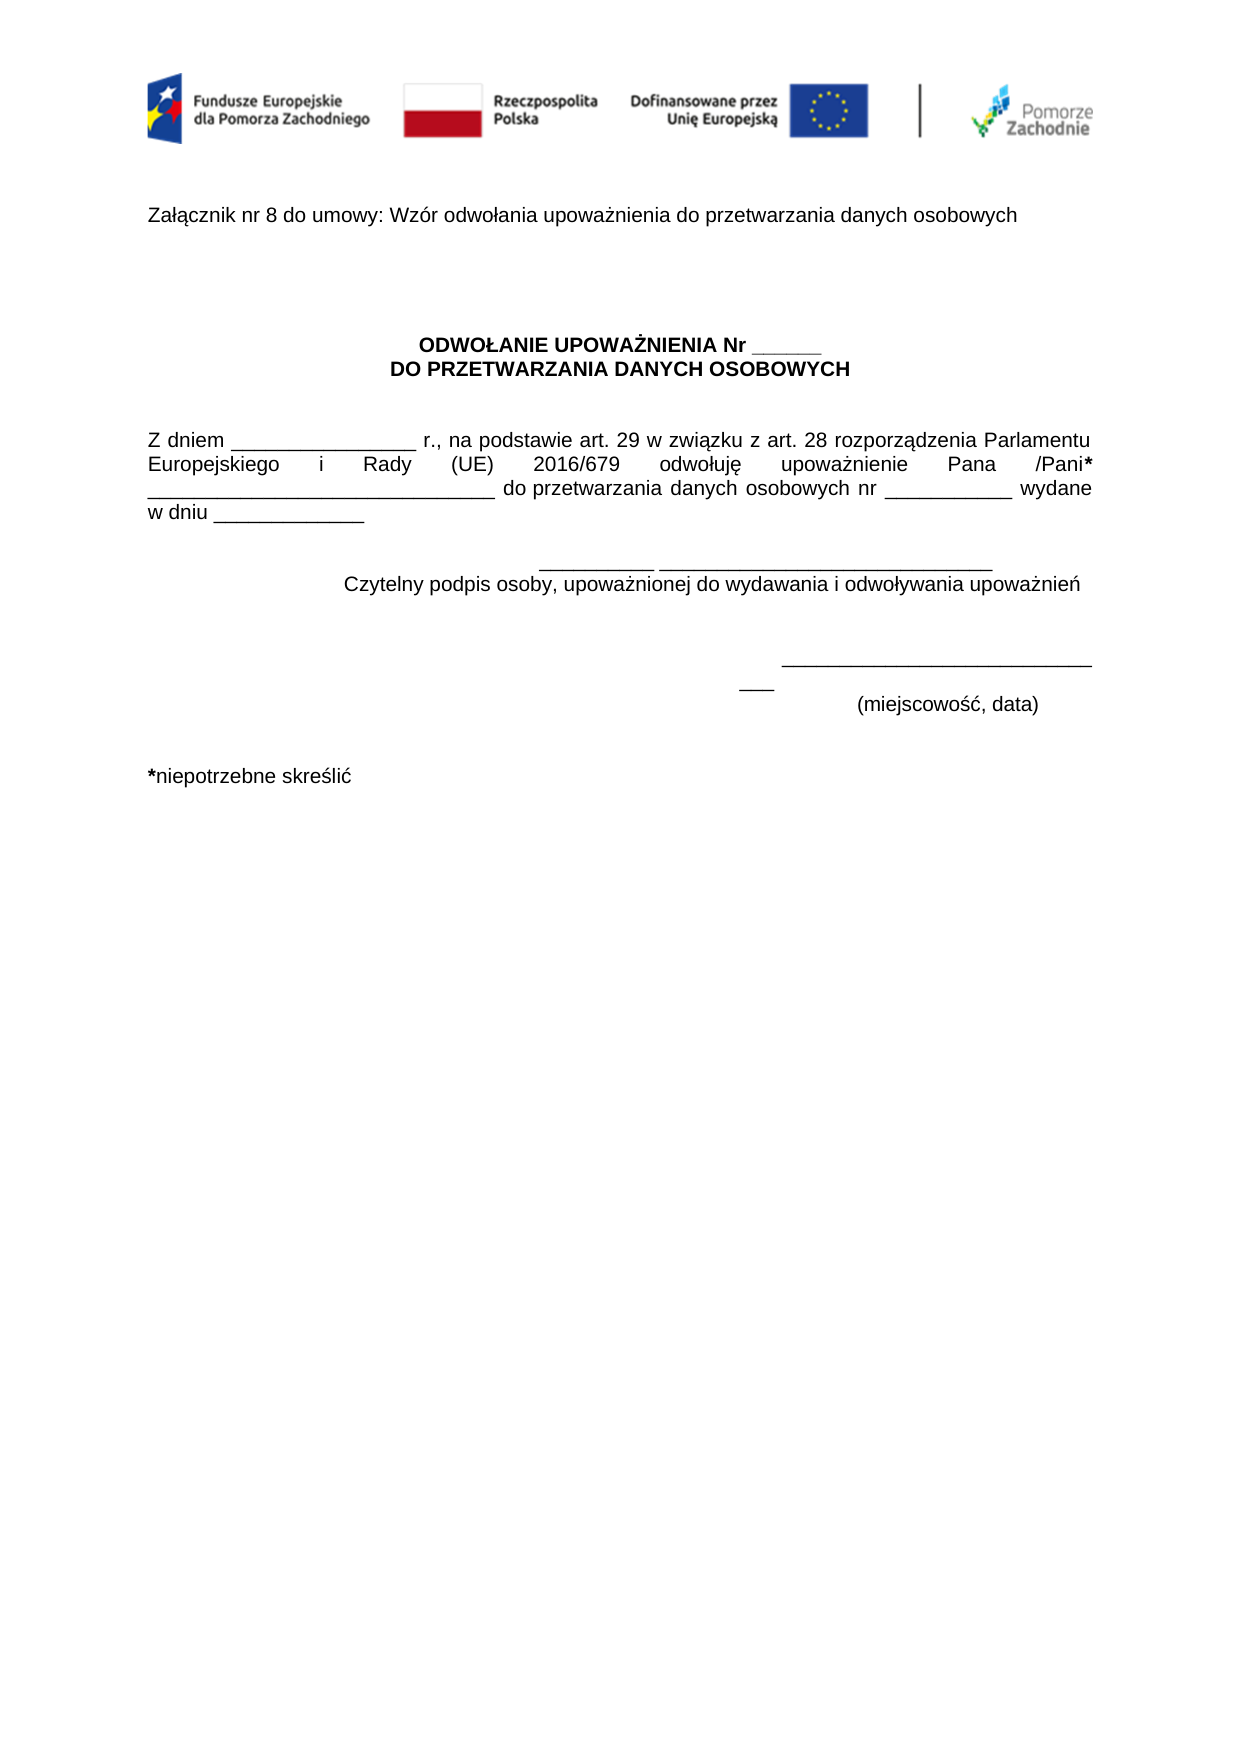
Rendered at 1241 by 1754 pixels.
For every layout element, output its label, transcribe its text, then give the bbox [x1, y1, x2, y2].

text ______________________________ [739, 644, 1092, 692]
text *niepotrzebne skreślić [148, 764, 1092, 788]
text (miejscowość, data) [149, 692, 1092, 716]
text __________ _____________________________ [148, 548, 1092, 572]
text ODWOŁANIE UPOWAŻNIENIA Nr ______ DO PRZETWARZANIA DANYCH OSOBOWYCH [148, 332, 1092, 380]
picture [147, 73, 1093, 144]
text Z dniem ________________ r., na podstawie art. 29 w związku z art. 28 rozporządzenia Parlamentu Europejskiego i Rady (UE) 2016/679 odwołuję upoważnienie Pana /Pani* ______________________________ do przetwarzania danych osobowych nr ___________ wydane w dniu _____________ [148, 428, 1092, 524]
text Załącznik nr 8 do umowy: Wzór odwołania upoważnienia do przetwarzania danych osobowych [148, 203, 1092, 255]
text Czytelny podpis osoby, upoważnionej do wydawania i odwoływania upoważnień [148, 572, 1092, 596]
